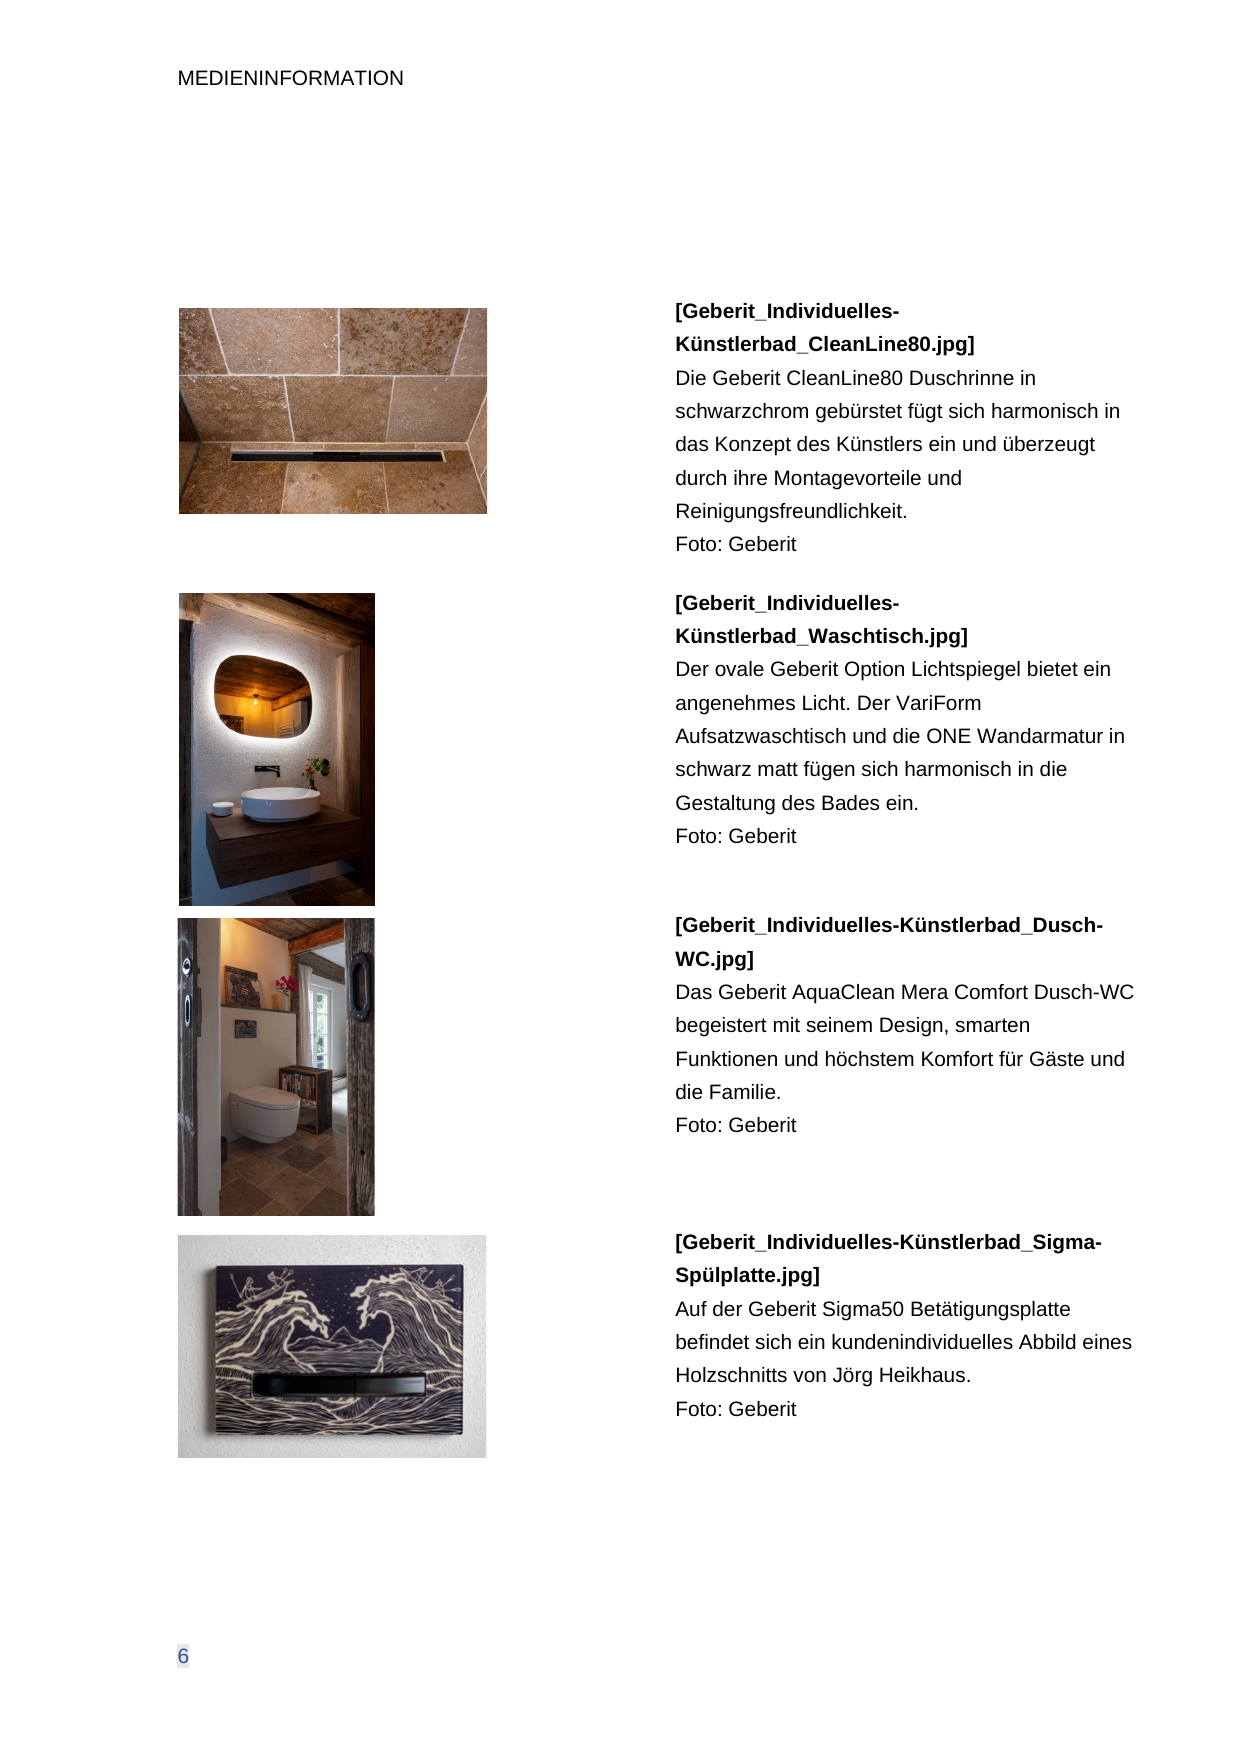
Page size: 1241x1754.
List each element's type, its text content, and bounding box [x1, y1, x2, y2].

table_cell [177, 1223, 664, 1460]
table_cell [177, 583, 664, 906]
table_cell [Geberit_Individuelles-Künstlerbad_Waschtisch.jpg] Der ovale Geberit Option Lichtspiegel bietet ein angenehmes Licht. Der VariForm Aufsatzwaschtisch und die ONE Wandarmatur in schwarz matt fügen sich harmonisch in die Gestaltung des Bades ein. Foto: Geberit [664, 583, 1151, 906]
table_cell [Geberit_Individuelles-Künstlerbad_Sigma-Spülplatte.jpg] Auf der Geberit Sigma50 Betätigungsplatte befindet sich ein kundenindividuelles Abbild eines Holzschnitts von Jörg Heikhaus. Foto: Geberit [664, 1223, 1151, 1460]
table_cell [177, 292, 664, 583]
table_cell [Geberit_Individuelles-Künstlerbad_CleanLine80.jpg] Die Geberit CleanLine80 Duschrinne in schwarzchrom gebürstet fügt sich harmonisch in das Konzept des Künstlers ein und überzeugt durch ihre Montagevorteile und Reinigungsfreundlichkeit. Foto: Geberit [664, 292, 1151, 583]
picture [177, 593, 375, 903]
table_cell [Geberit_Individuelles-Künstlerbad_Dusch-WC.jpg] Das Geberit AquaClean Mera Comfort Dusch-WC begeistert mit seinem Design, smarten Funktionen und höchstem Komfort für Gäste und die Familie. Foto: Geberit [664, 906, 1151, 1223]
table_cell [177, 906, 664, 1223]
picture [177, 918, 375, 1215]
picture [177, 1235, 487, 1458]
picture [177, 308, 487, 512]
